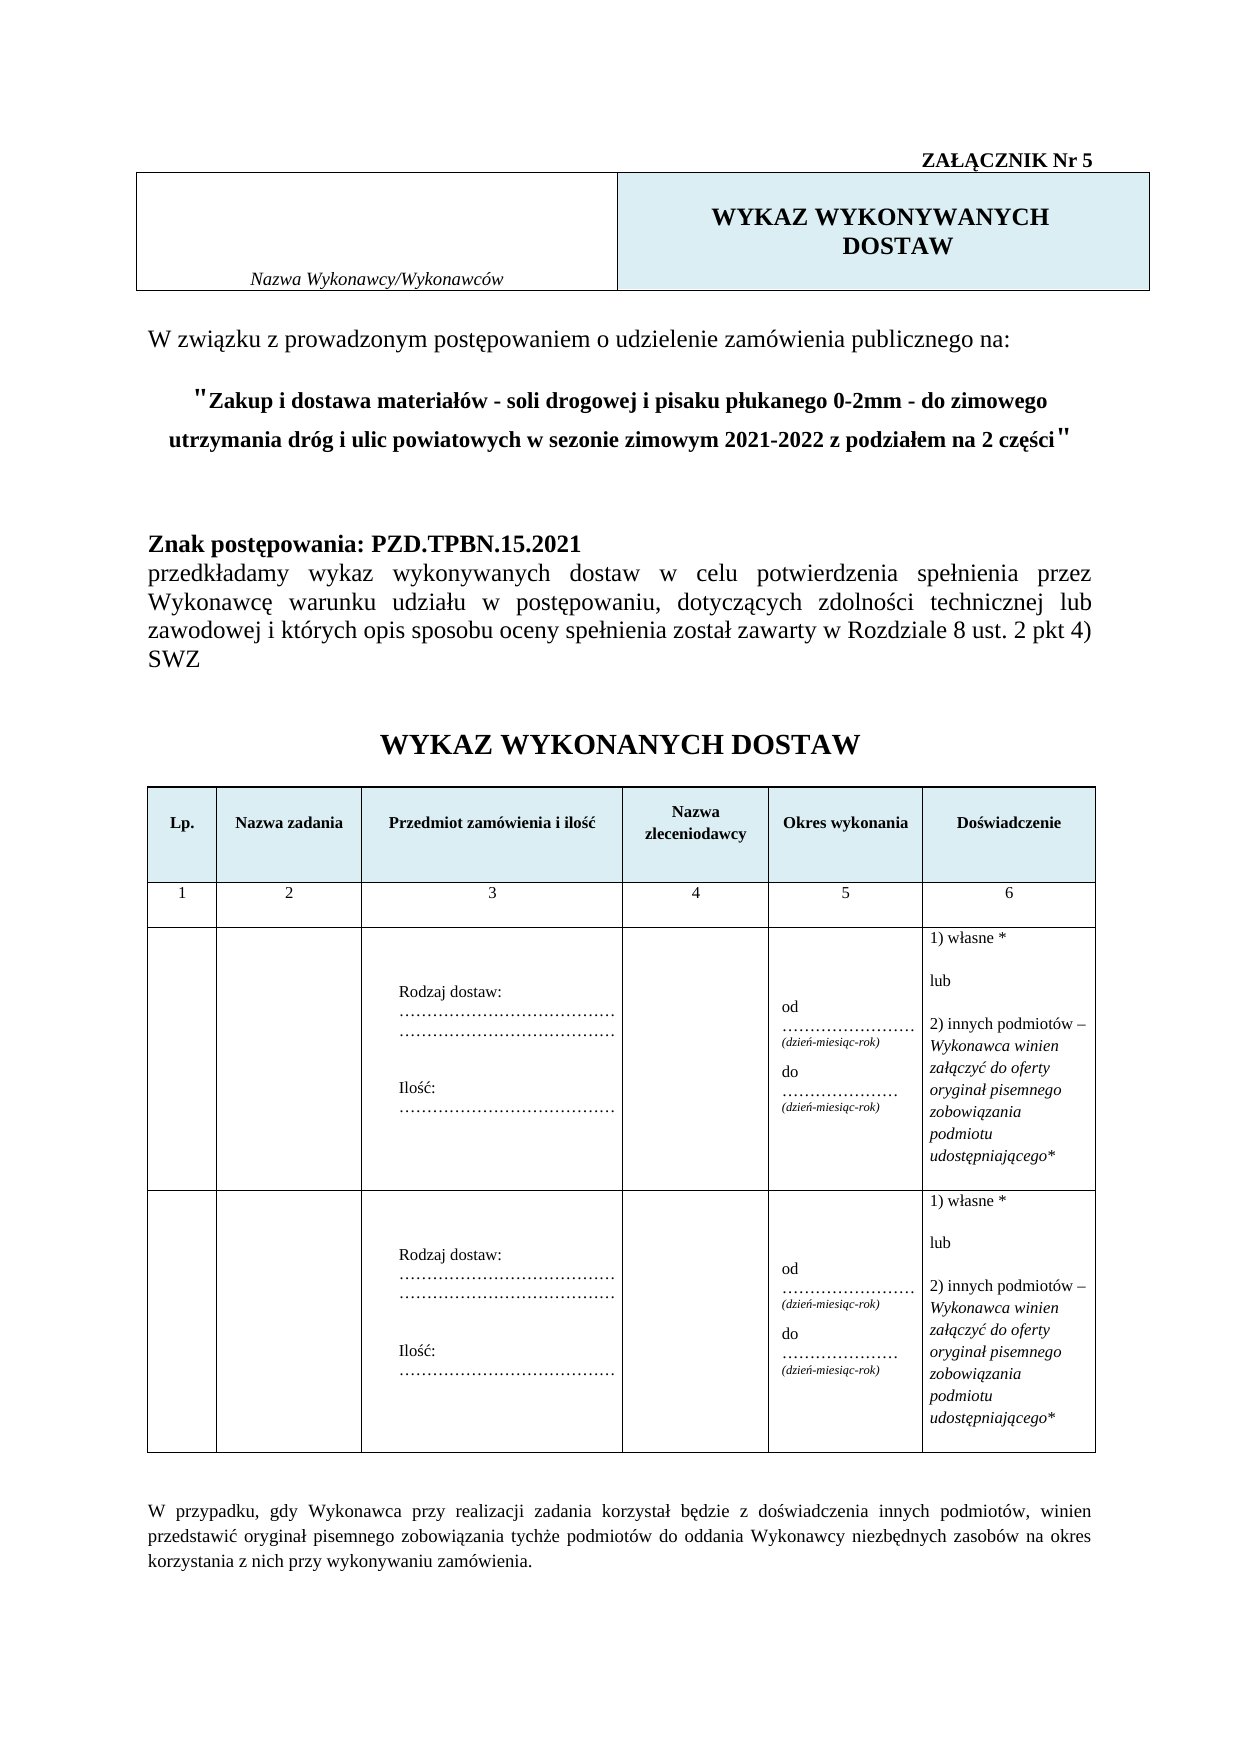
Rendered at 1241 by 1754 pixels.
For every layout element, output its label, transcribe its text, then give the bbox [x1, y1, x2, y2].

table_cell [217, 928, 361, 1189]
text W przypadku, gdy Wykonawca przy realizacji zadania korzystał będzie z doświadczenia innych podmiotów, winien przedstawić oryginał pisemnego zobowiązania tychże podmiotów do oddania Wykonawcy niezbędnych zasobów na okres korzystania z nich przy wykonywaniu zamówienia. [148, 1500, 1093, 1571]
table_header WYKAZ WYKONYWANYCH DOSTAW [618, 173, 1149, 289]
table_cell [217, 1191, 361, 1452]
table_cell 1) własne * lub 2) innych podmiotów – Wykonawca winien załączyć do oferty oryginał pisemnego zobowiązania podmiotu udostępniającego* [923, 1191, 1095, 1452]
table_cell [148, 1191, 216, 1452]
table_cell 6 [923, 883, 1095, 927]
table_header Przedmiot zamówienia i ilość [362, 788, 622, 882]
text ZAŁĄCZNIK Nr 5 [148, 148, 1093, 172]
table_header Doświadczenie [923, 788, 1095, 882]
table_header Okres wykonania [769, 788, 922, 882]
text "Zakup i dostawa materiałów - soli drogowej i pisaku płukanego 0-2mm - do zimowego utrzymania dróg i ulic powiatowych w sezonie zimowym 2021-2022 z podziałem na 2 części" [148, 382, 1093, 454]
text WYKAZ WYKONANYCH DOSTAW [148, 727, 1093, 761]
table_cell 1) własne * lub 2) innych podmiotów – Wykonawca winien załączyć do oferty oryginał pisemnego zobowiązania podmiotu udostępniającego* [923, 928, 1095, 1189]
table_cell [623, 1191, 768, 1452]
table_cell od …………………… (dzień-miesiąc-rok) do ………………… (dzień-miesiąc-rok) [769, 928, 922, 1189]
table_cell 5 [769, 883, 922, 927]
table_header Nazwa Wykonawcy/Wykonawców [137, 173, 617, 289]
table_cell Rodzaj dostaw: ………………………………… ………………………………… Ilość: ………………………………… [362, 1191, 622, 1452]
table_cell 3 [362, 883, 622, 927]
table_header Nazwa zleceniodawcy [623, 788, 768, 882]
table_cell 1 [148, 883, 216, 927]
table_cell Rodzaj dostaw: ………………………………… ………………………………… Ilość: ………………………………… [362, 928, 622, 1189]
table_cell 4 [623, 883, 768, 927]
table_cell 2 [217, 883, 361, 927]
text przedkładamy wykaz wykonywanych dostaw w celu potwierdzenia spełnienia przez Wykonawcę warunku udziału w postępowaniu, dotyczących zdolności technicznej lub zawodowej i których opis sposobu oceny spełnienia został zawarty w Rozdziale 8 ust. 2 pkt 4) SWZ [148, 558, 1092, 673]
text W związku z prowadzonym postępowaniem o udzielenie zamówienia publicznego na: [148, 324, 1093, 353]
table_header Nazwa zadania [217, 788, 361, 882]
table_cell [623, 928, 768, 1189]
table_cell [148, 928, 216, 1189]
table_header Lp. [148, 788, 216, 882]
table_cell od …………………… (dzień-miesiąc-rok) do ………………… (dzień-miesiąc-rok) [769, 1191, 922, 1452]
text Znak postępowania: PZD.TPBN.15.2021 [148, 529, 1093, 558]
